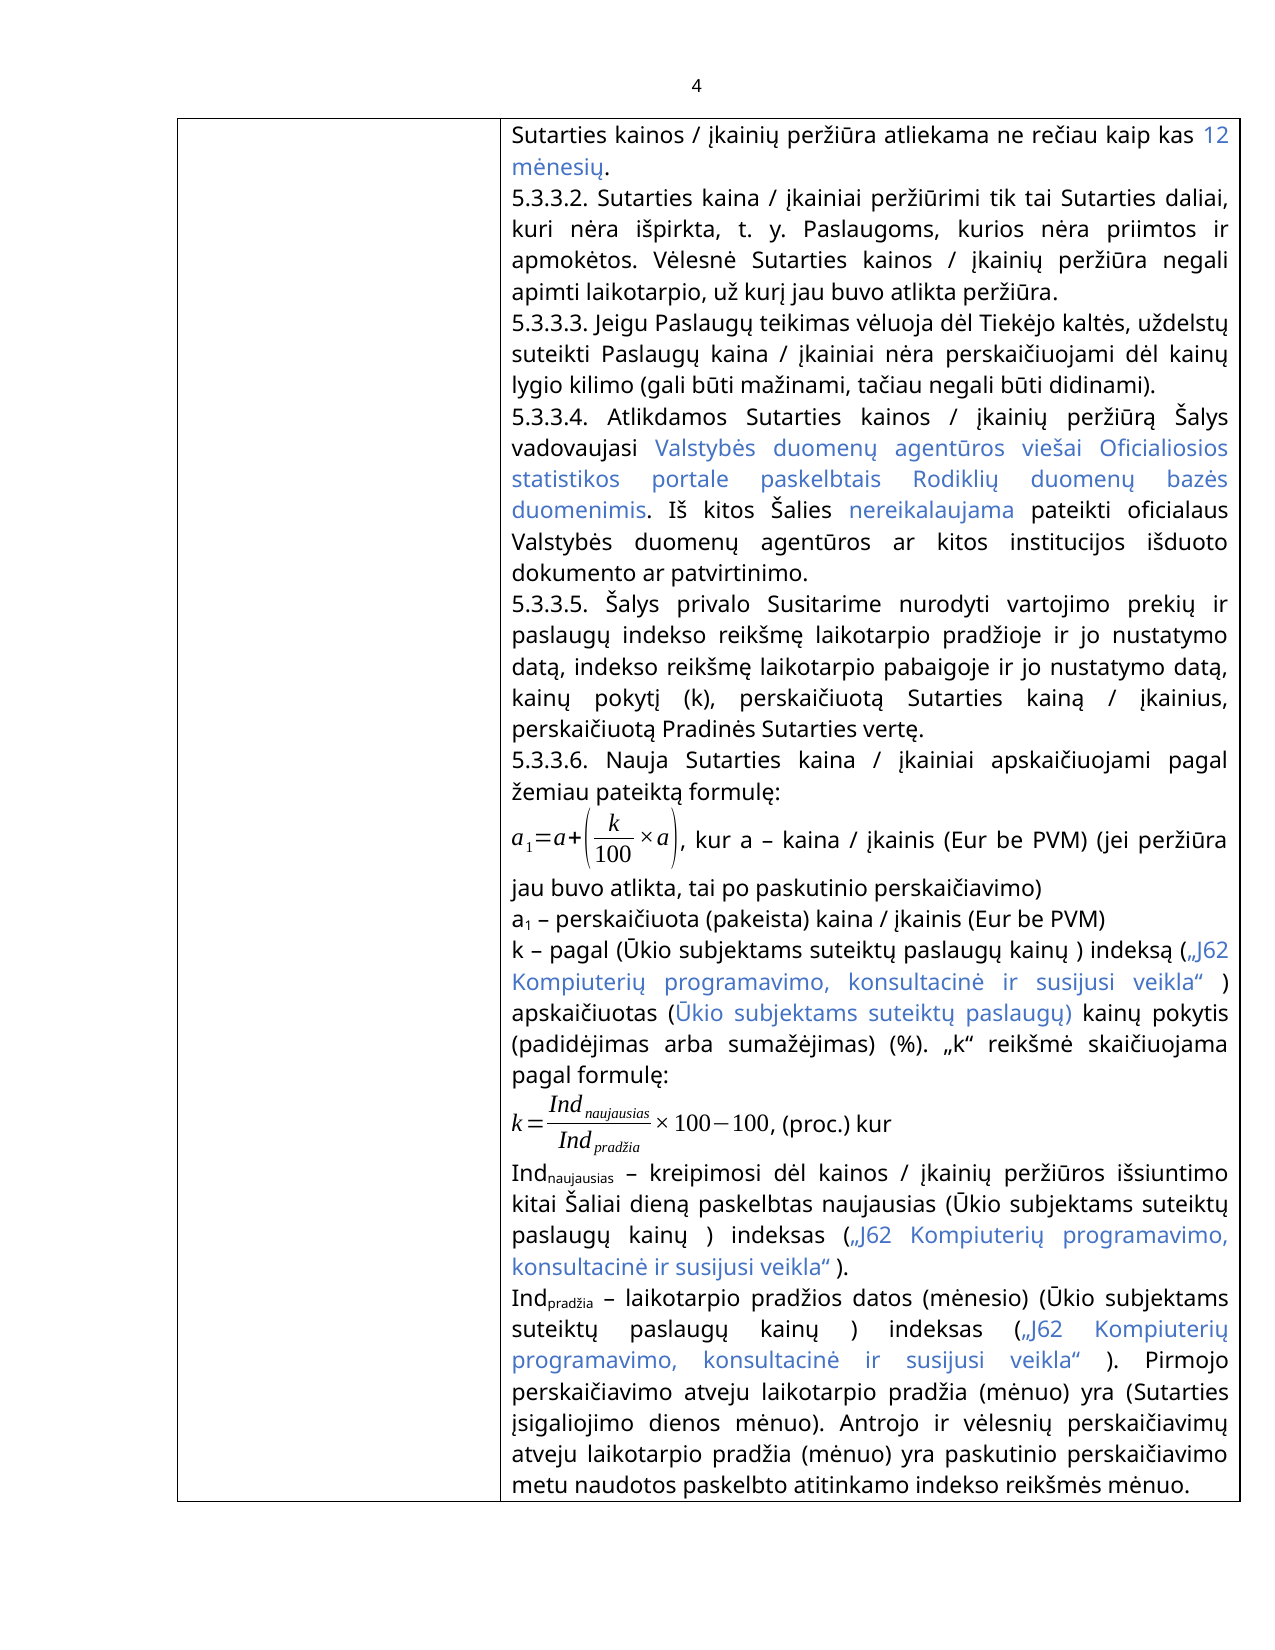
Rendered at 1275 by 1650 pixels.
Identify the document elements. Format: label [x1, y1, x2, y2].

table_cell [501, 119, 1239, 1501]
table_cell [178, 119, 500, 1501]
